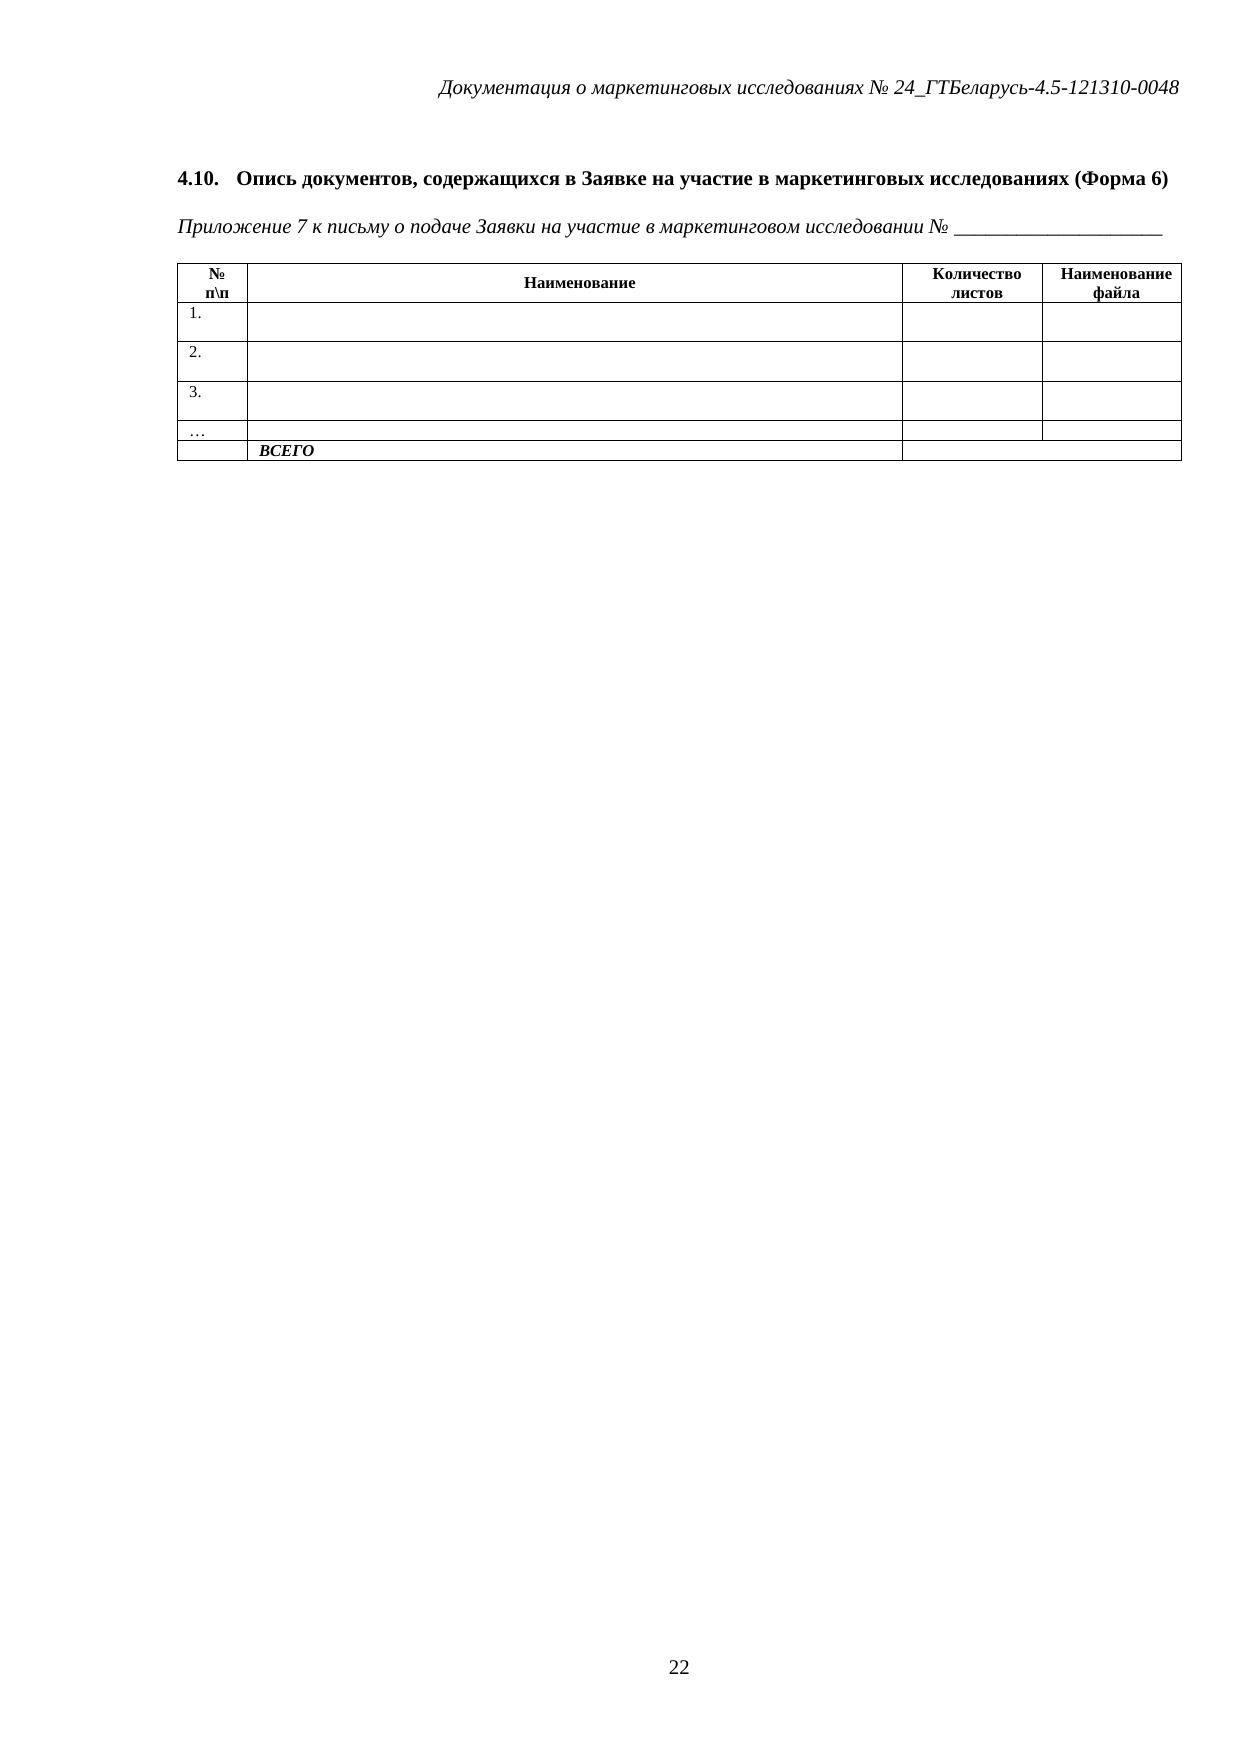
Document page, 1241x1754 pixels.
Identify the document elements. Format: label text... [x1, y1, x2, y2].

table_header Наименование [248, 264, 902, 302]
table_cell ВСЕГО [248, 441, 902, 460]
table_cell [248, 303, 902, 341]
table_cell [248, 421, 902, 440]
table_cell [903, 382, 1042, 420]
table_cell [248, 382, 902, 420]
table_cell [1043, 303, 1181, 341]
table_cell … [178, 421, 247, 440]
text Приложение 7 к письму о подаче Заявки на участие в маркетинговом исследовании № ____________________ [177, 214, 1181, 238]
table_header Наименование файла [1043, 264, 1181, 302]
list Опись документов, содержащихся в Заявке на участие в маркетинговых исследованиях (Форма 6) [177, 166, 1181, 190]
table_cell [1043, 382, 1181, 420]
table_cell [1043, 342, 1181, 381]
table_cell [178, 342, 247, 381]
table_cell [248, 342, 902, 381]
table_header Количество листов [903, 264, 1042, 302]
table_header № п\п [178, 264, 247, 302]
table_cell [903, 421, 1042, 440]
table_cell [903, 342, 1042, 381]
table_cell [178, 382, 247, 420]
table_cell [903, 441, 1181, 460]
table_cell [178, 441, 247, 460]
table_cell [1043, 421, 1181, 440]
table_cell [178, 303, 247, 341]
table_cell [903, 303, 1042, 341]
